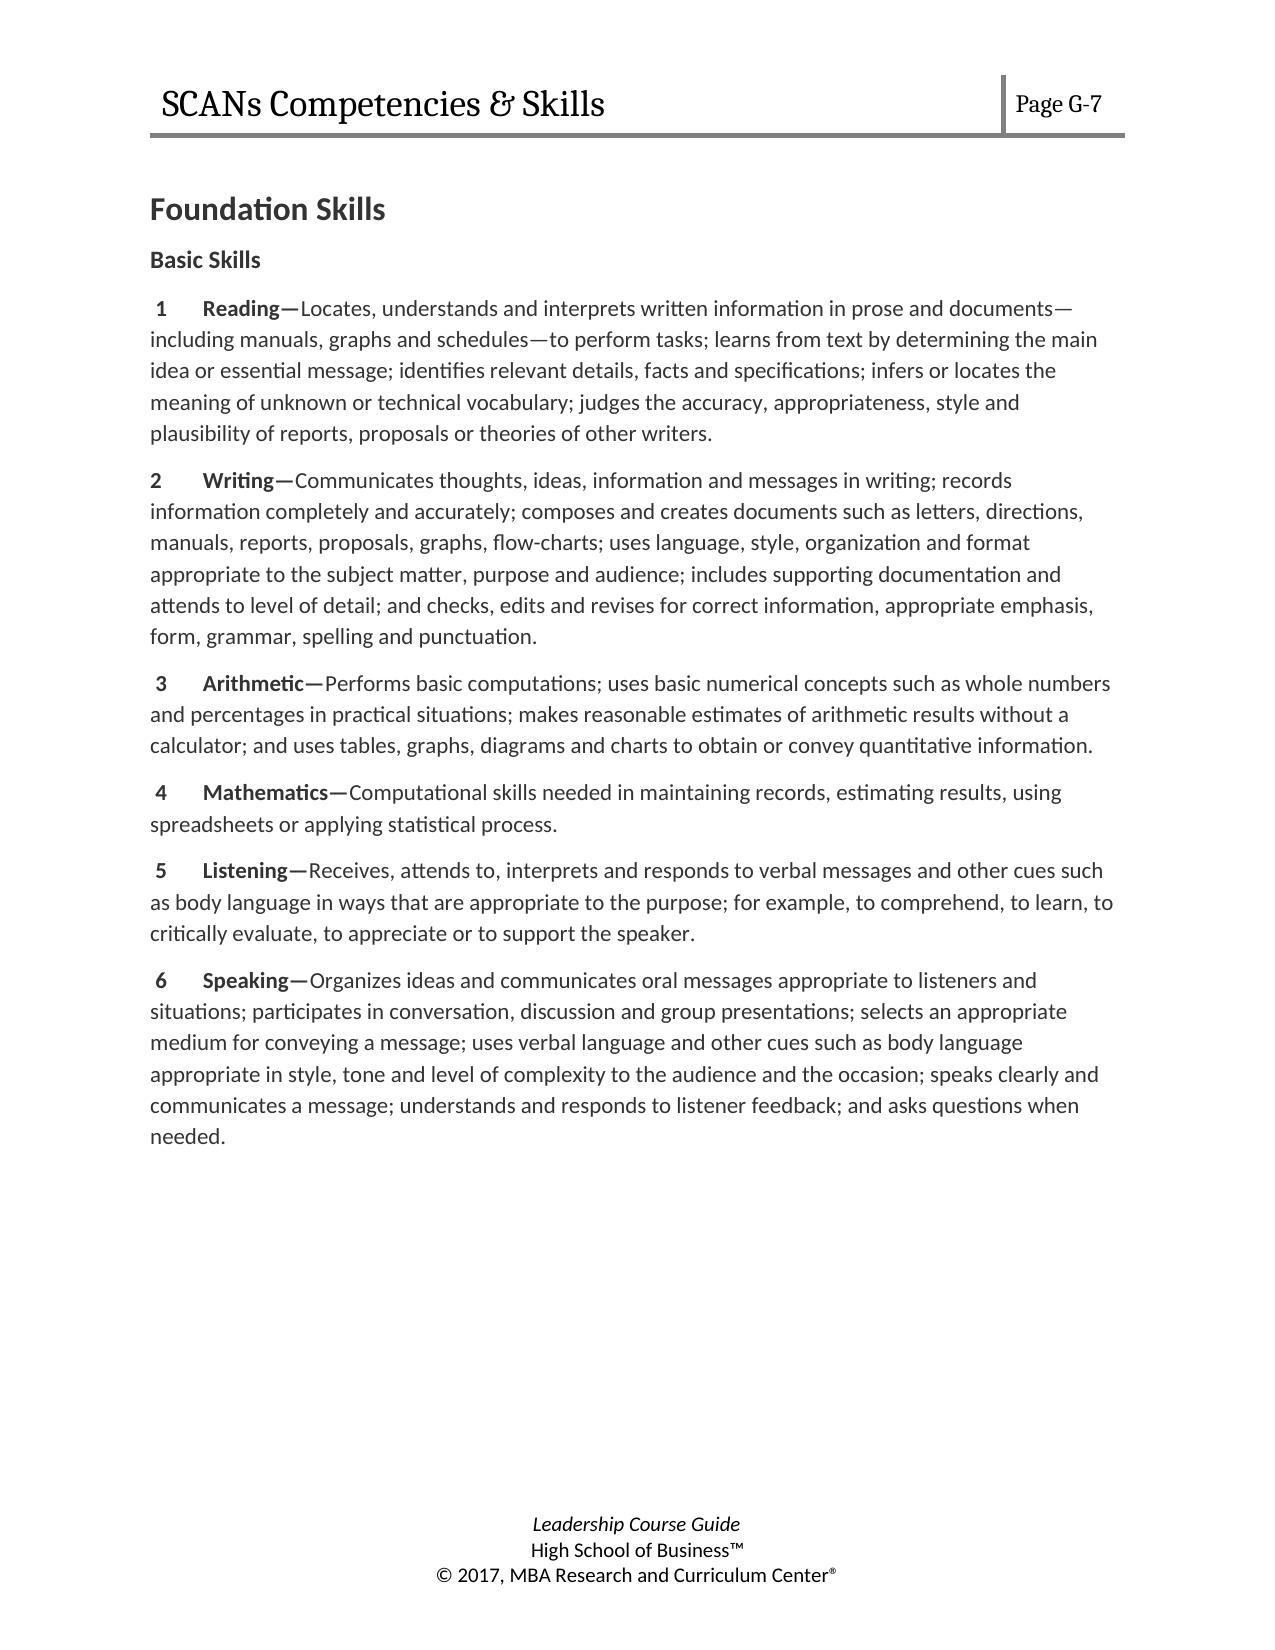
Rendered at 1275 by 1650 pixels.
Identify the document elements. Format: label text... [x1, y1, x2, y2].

text Basic Skills [150, 244, 1125, 275]
text Foundation Skills [150, 166, 1125, 228]
text 5 Listening—Receives, attends to, interprets and responds to verbal messages and other cues such as body language in ways that are appropriate to the purpose; for example, to comprehend, to learn, to critically evaluate, to appreciate or to support the speaker. [150, 853, 1125, 947]
text 1 Reading—Locates, understands and interprets written information in prose and documents—including manuals, graphs and schedules—to perform tasks; learns from text by determining the main idea or essential message; identifies relevant details, facts and specifications; infers or locates the meaning of unknown or technical vocabulary; judges the accuracy, appropriateness, style and plausibility of reports, proposals or theories of other writers. [150, 291, 1125, 447]
text 6 Speaking—Organizes ideas and communicates oral messages appropriate to listeners and situations; participates in conversation, discussion and group presentations; selects an appropriate medium for conveying a message; uses verbal language and other cues such as body language appropriate in style, tone and level of complexity to the audience and the occasion; speaks clearly and communicates a message; understands and responds to listener feedback; and asks questions when needed. [150, 963, 1125, 1150]
text 4 Mathematics—Computational skills needed in maintaining records, estimating results, using spreadsheets or applying statistical process. [150, 775, 1125, 838]
text 2 Writing—Communicates thoughts, ideas, information and messages in writing; records information completely and accurately; composes and creates documents such as letters, directions, manuals, reports, proposals, graphs, flow-charts; uses language, style, organization and format appropriate to the subject matter, purpose and audience; includes supporting documentation and attends to level of detail; and checks, edits and revises for correct information, appropriate emphasis, form, grammar, spelling and punctuation. [150, 463, 1125, 650]
text 3 Arithmetic—Performs basic computations; uses basic numerical concepts such as whole numbers and percentages in practical situations; makes reasonable estimates of arithmetic results without a calculator; and uses tables, graphs, diagrams and charts to obtain or convey quantitative information. [150, 666, 1125, 759]
